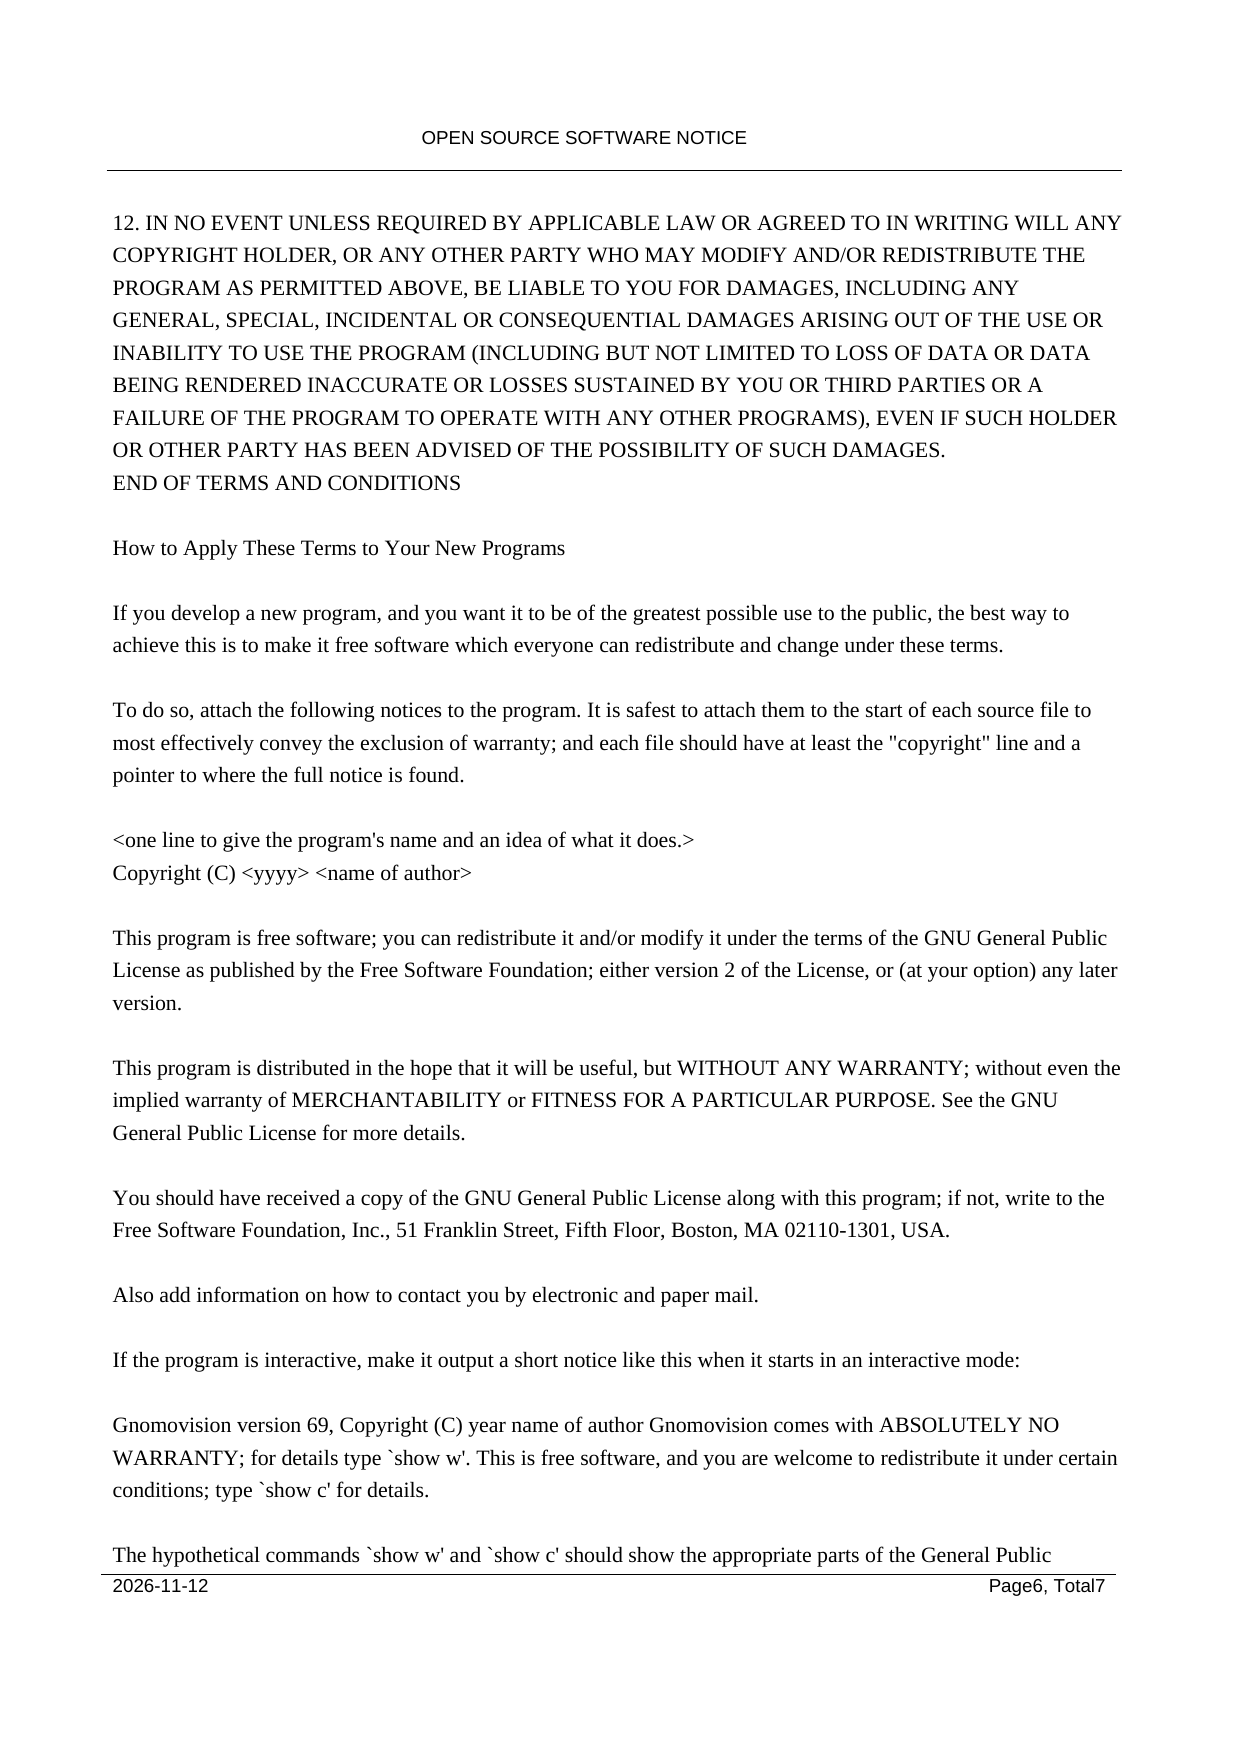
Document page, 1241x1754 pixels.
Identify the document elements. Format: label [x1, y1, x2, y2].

text [112, 206, 1128, 1571]
